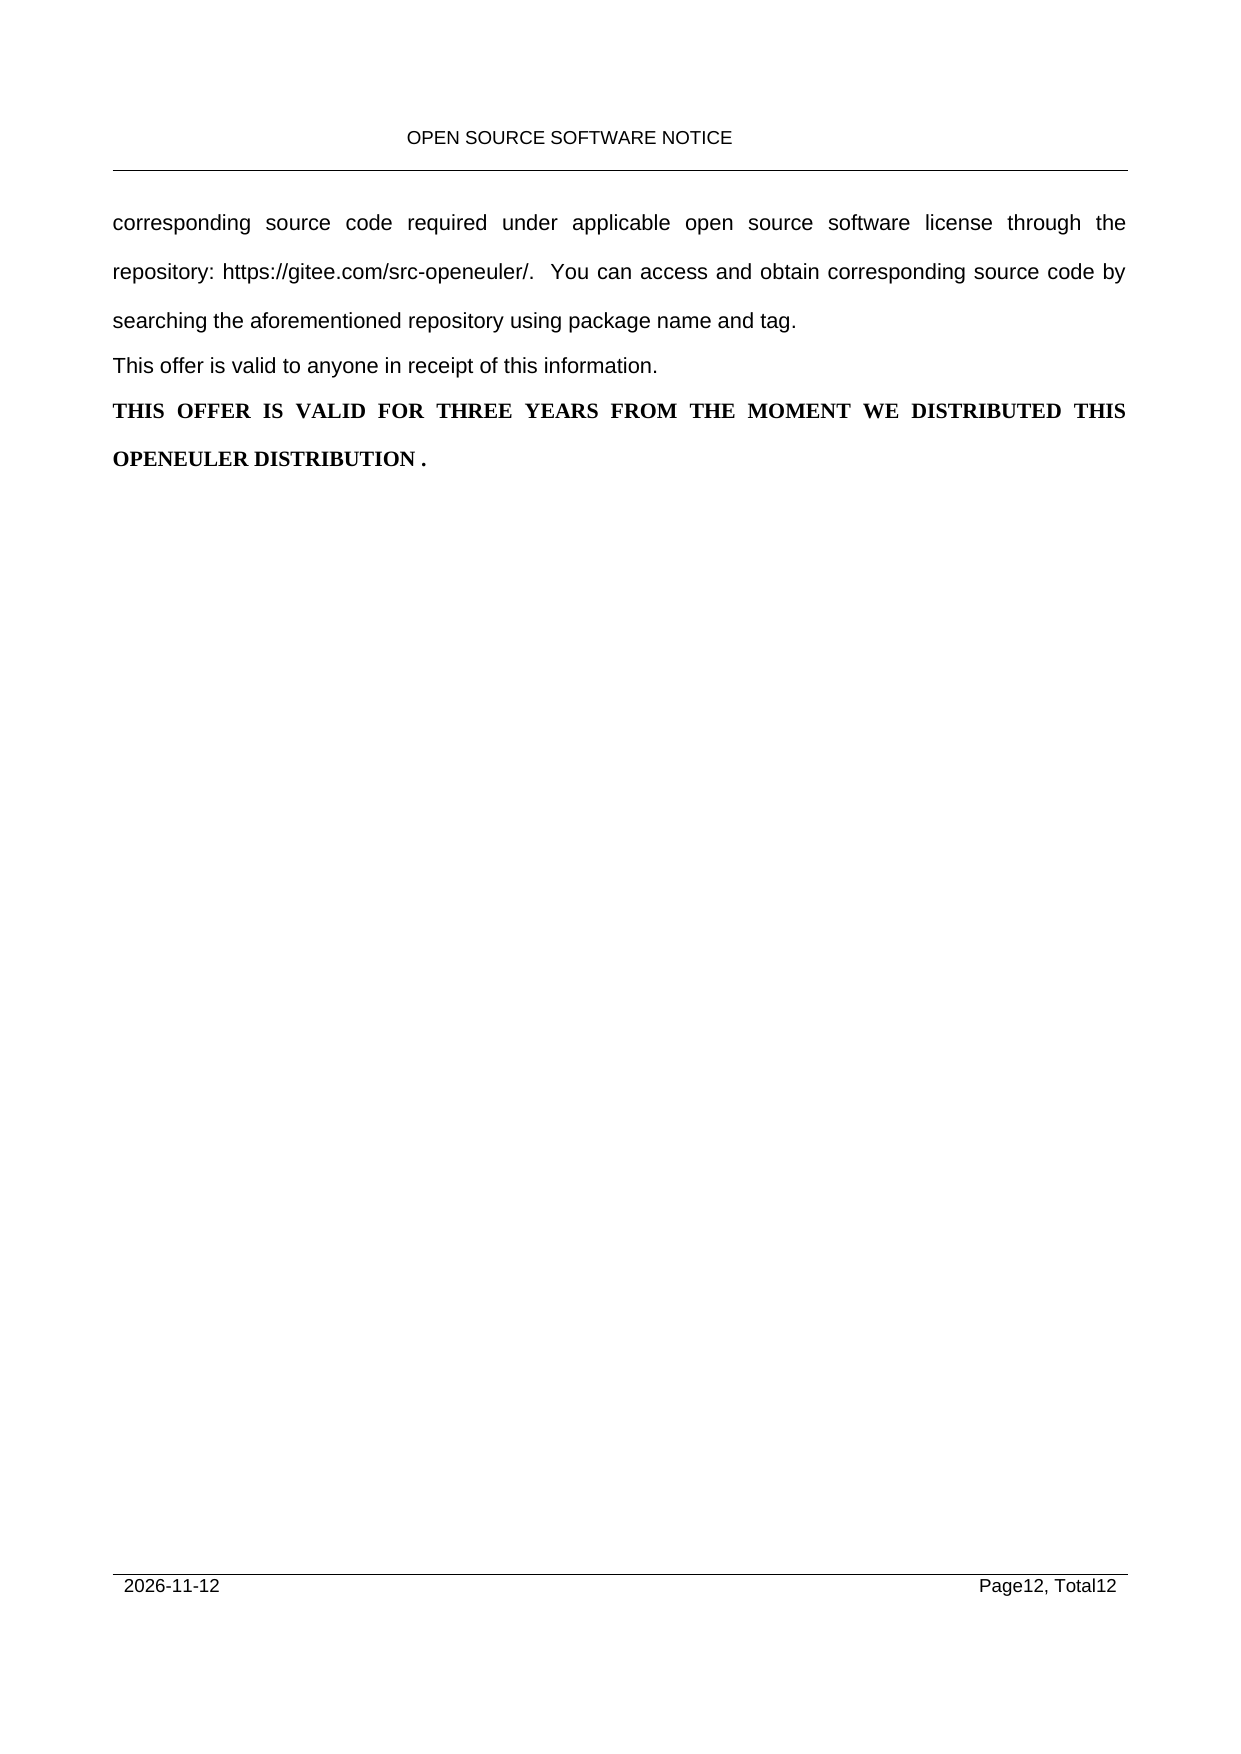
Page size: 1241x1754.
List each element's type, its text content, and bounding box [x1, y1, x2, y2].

text THIS OFFER IS VALID FOR THREE YEARS FROM THE MOMENT WE DISTRIBUTED THIS OPENEULER DISTRIBUTION . [112, 394, 1128, 475]
text This offer is valid to anyone in receipt of this information. [112, 349, 1128, 381]
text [112, 206, 1128, 336]
